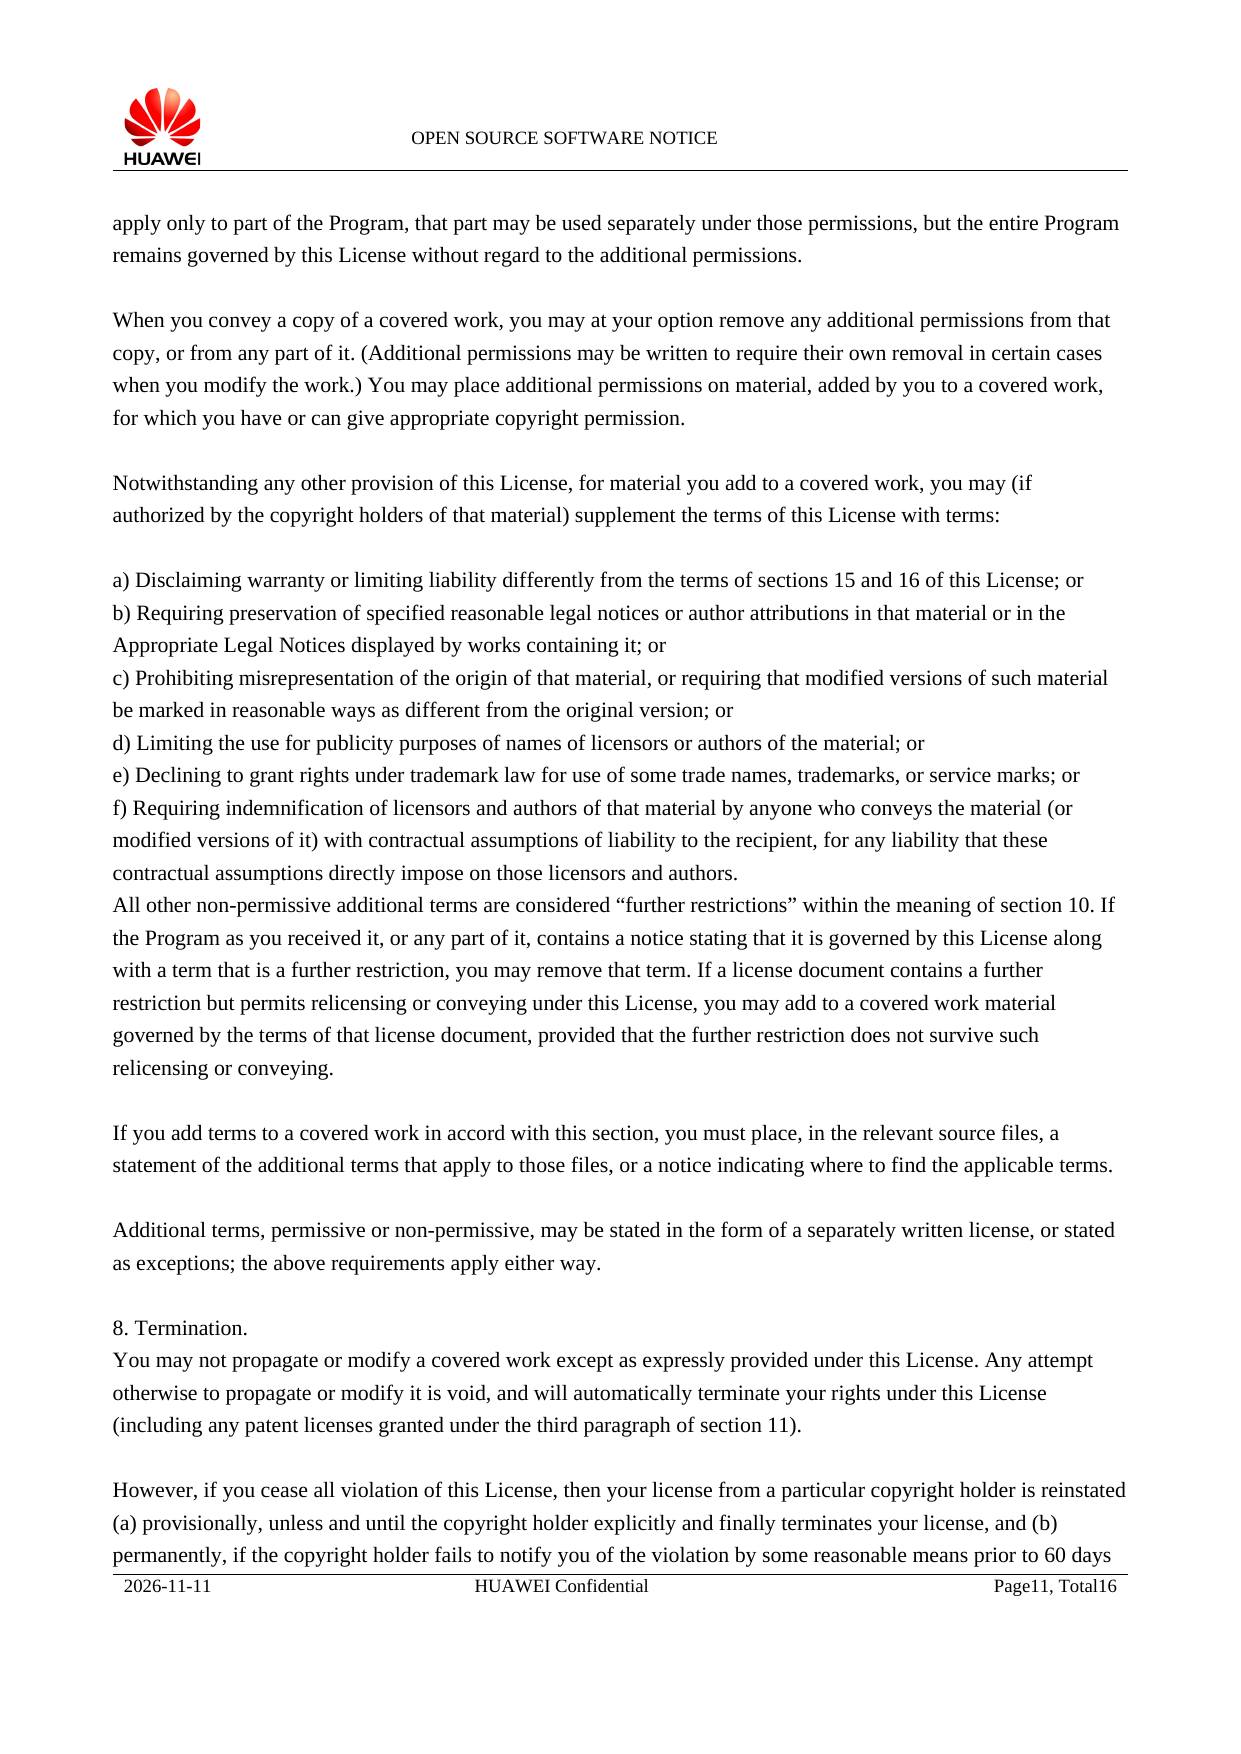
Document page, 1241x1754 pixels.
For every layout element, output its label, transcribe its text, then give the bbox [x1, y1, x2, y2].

picture [124, 88, 201, 165]
